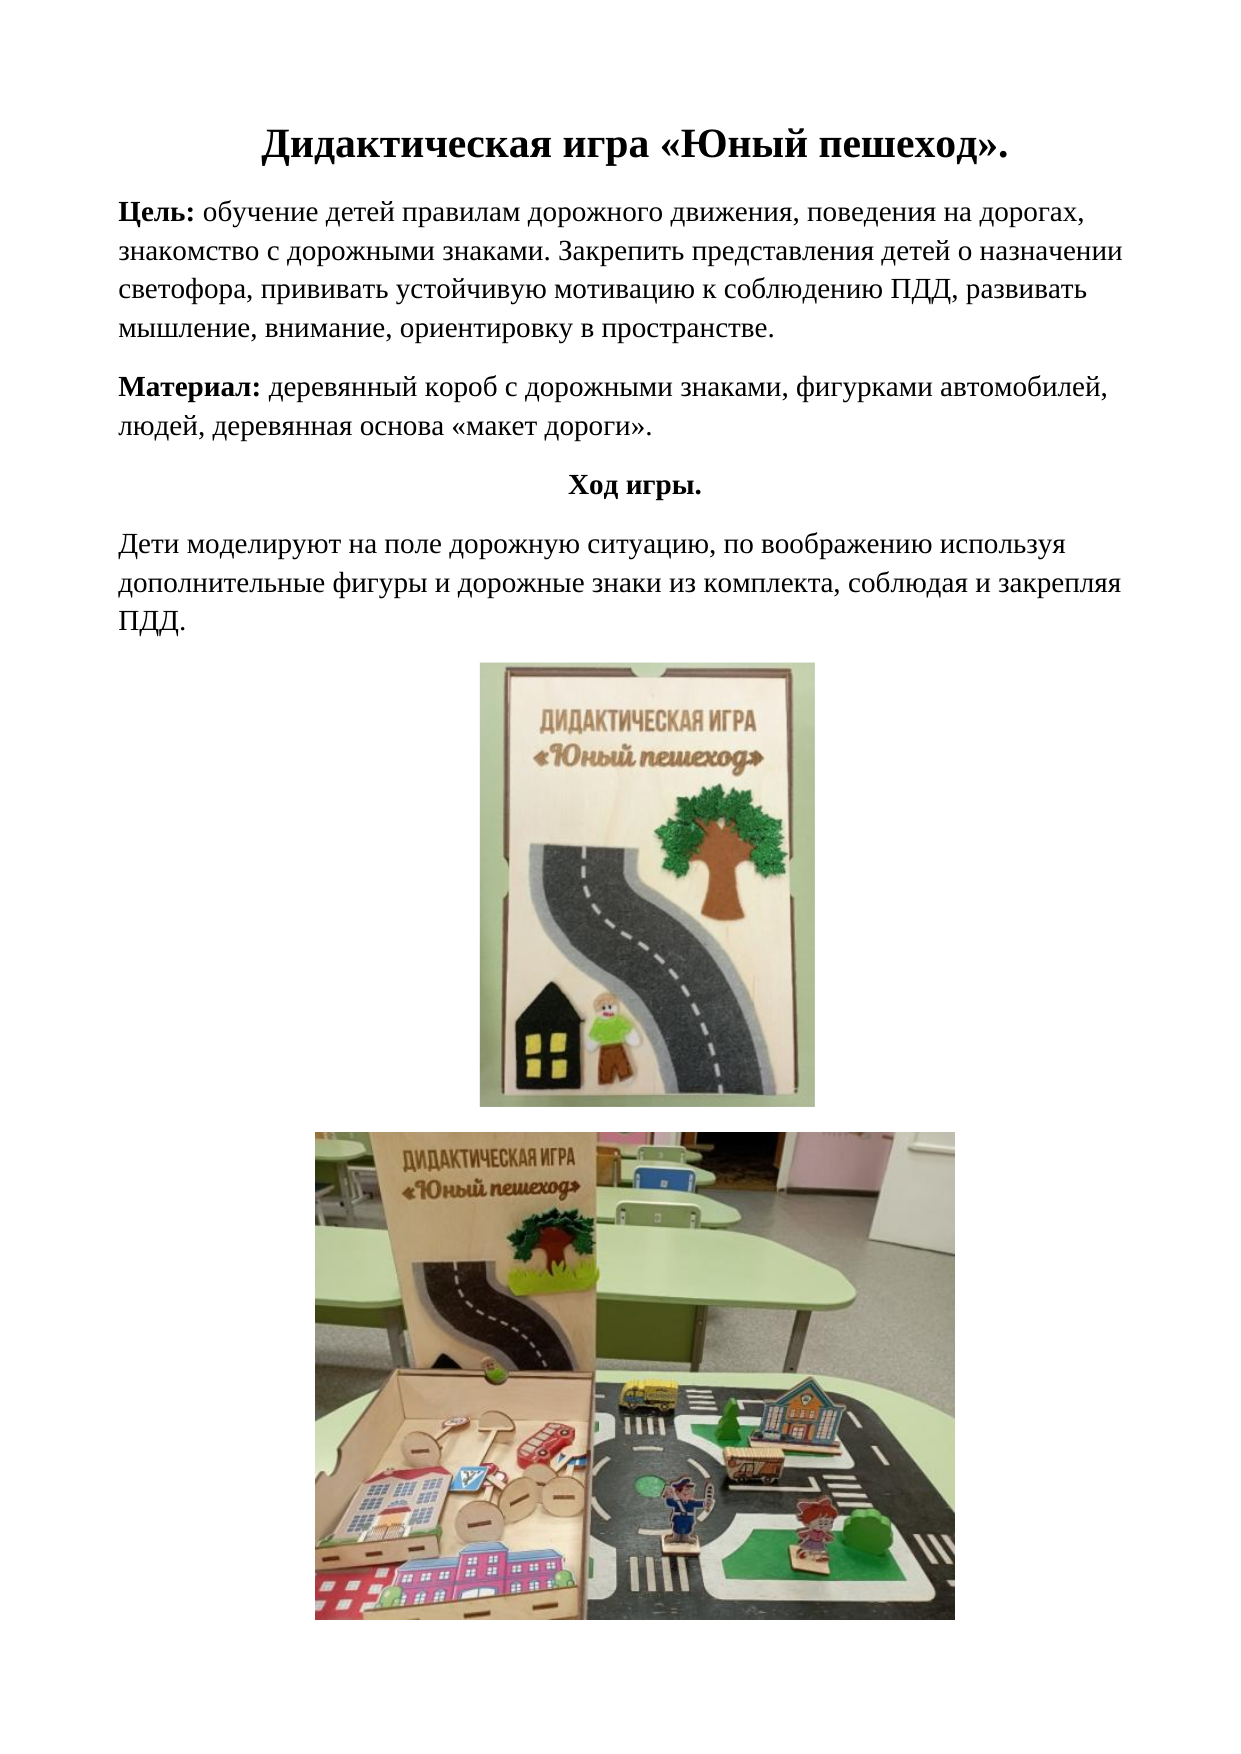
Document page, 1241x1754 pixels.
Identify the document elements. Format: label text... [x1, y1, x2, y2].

text Дети моделируют на поле дорожную ситуацию, по воображению используя дополнительные фигуры и дорожные знаки из комплекта, соблюдая и закрепляя ПДД. [118, 526, 1152, 637]
text Цель: обучение детей правилам дорожного движения, поведения на дорогах, знакомство с дорожными знаками. Закрепить представления детей о назначении светофора, прививать устойчивую мотивацию к соблюдению ПДД, развивать мышление, внимание, ориентировку в пространстве. [118, 194, 1152, 343]
text Материал: деревянный короб с дорожными знаками, фигурками автомобилей, людей, деревянная основа «макет дороги». [118, 369, 1152, 441]
text Ход игры. [118, 467, 1152, 501]
picture [480, 663, 814, 1107]
picture [315, 1132, 955, 1620]
text Дидактическая игра «Юный пешеход». [118, 118, 1152, 166]
